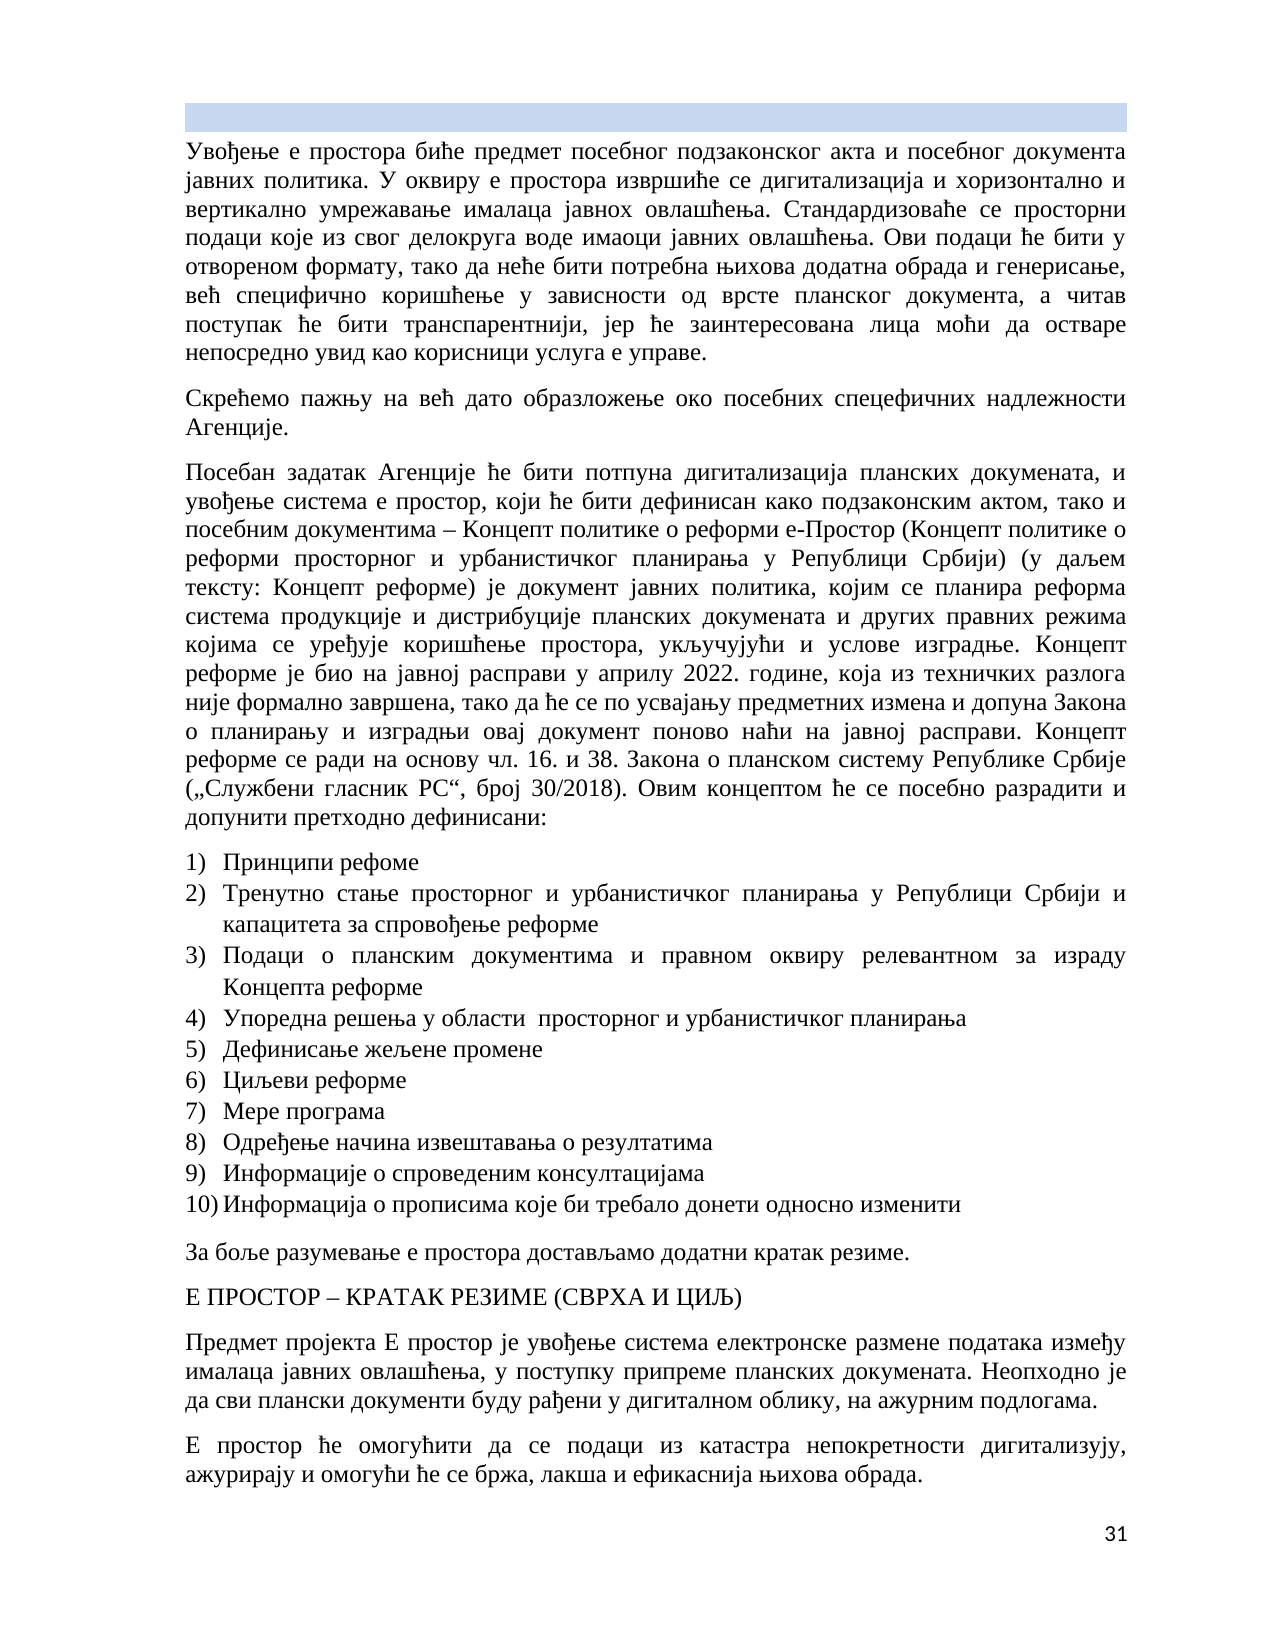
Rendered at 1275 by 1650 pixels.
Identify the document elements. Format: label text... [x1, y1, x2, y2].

text Е простор ће омогућити да се подаци из катастра непокретности дигитализују, ажурирају и омогући ће се бржа, лакша и ефикаснија њихова обрада. [185, 1430, 1127, 1488]
text Скрећемo пажњу на већ дато образложење око посебних спецефичних надлежности Агенције. [185, 383, 1127, 440]
list Информације о спроведеним консултацијама [185, 1158, 1127, 1187]
list Дефинисање жељене промене [185, 1034, 1127, 1062]
text Посебан задатак Агенције ће бити потпуна дигитализација планских докумената, и увођење система е простор, који ће бити дефинисан како подзаконским актом, тако и посебним документима – Концепт политике о реформи е-Простор (Концепт политике о реформи просторног и урбанистичког планирања у Републици Србији) (у даљем тексту: Концепт реформе) је документ јавних политика, којим се планира реформа система продукције и дистрибуције планских докумената и других правних режима којима се уређује коришћење простора, укључујући и услове изградње. Концепт реформе је био на јавној расправи у априлу 2022. године, која из техничких разлога није формално завршена, тако да ће се по усвајању предметних измена и допуна Закона о планирању и изградњи овај документ поново наћи на јавној расправи. Концепт реформе се ради на основу чл. 16. и 38. Закона о планском систему Републике Србије („Службени гласник РС“, број 30/2018). Овим концептом ће се посебно разрадити и допунити претходно дефинисани: [185, 457, 1127, 831]
list Упореднa решења у области просторног и урбанистичког планирања [185, 1003, 1127, 1031]
list Подаци о планским документима и правном оквиру релевантном за израду Концепта реформе [185, 941, 1127, 1000]
list Информација о прописима које би требало донети односно изменити [185, 1189, 1127, 1218]
list Принципи рефоме [185, 847, 1127, 876]
list Циљеви реформе [185, 1065, 1127, 1093]
list Tренутно стање просторног и урбанистичког планирања у Републици Србији и капацитета за спровођење реформе [185, 878, 1127, 938]
text Предмет пројекта Е простор је увођење система електронске размене података између ималаца јавних овлашћења, у поступку припреме планских докумената. Неопходно је да сви плански документи буду рађени у дигиталном облику, на ажурним подлогама. [185, 1327, 1127, 1414]
text За боље разумевање е простора достављамо додатни кратак резиме. [185, 1237, 1127, 1265]
text Е ПРОСТОР – КРАТАК РЕЗИМЕ (СВРХА И ЦИЉ) [185, 1282, 1127, 1311]
text Увођење е простора биће предмет посебног подзаконског акта и посебног документа јавних политика. У оквиру е простора извршиће се дигитализација и хоризонтално и вертикално умрежавање ималаца јавнох овлашћења. Стандардизоваће се просторни подаци које из свог делокруга воде имаоци јавних овлашћења. Ови подаци ће бити у отвореном формату, тако да неће бити потребна њихова додатна обрада и генерисање, већ специфично коришћење у зависности од врсте планског документа, а читав поступак ће бити транспарентнији, јер ће заинтересована лица моћи да остваре непосредно увид као корисници услуга е управе. [185, 136, 1127, 366]
list Одређење начина извештавања о резултатима [185, 1127, 1127, 1156]
list Мере програма [185, 1096, 1127, 1124]
